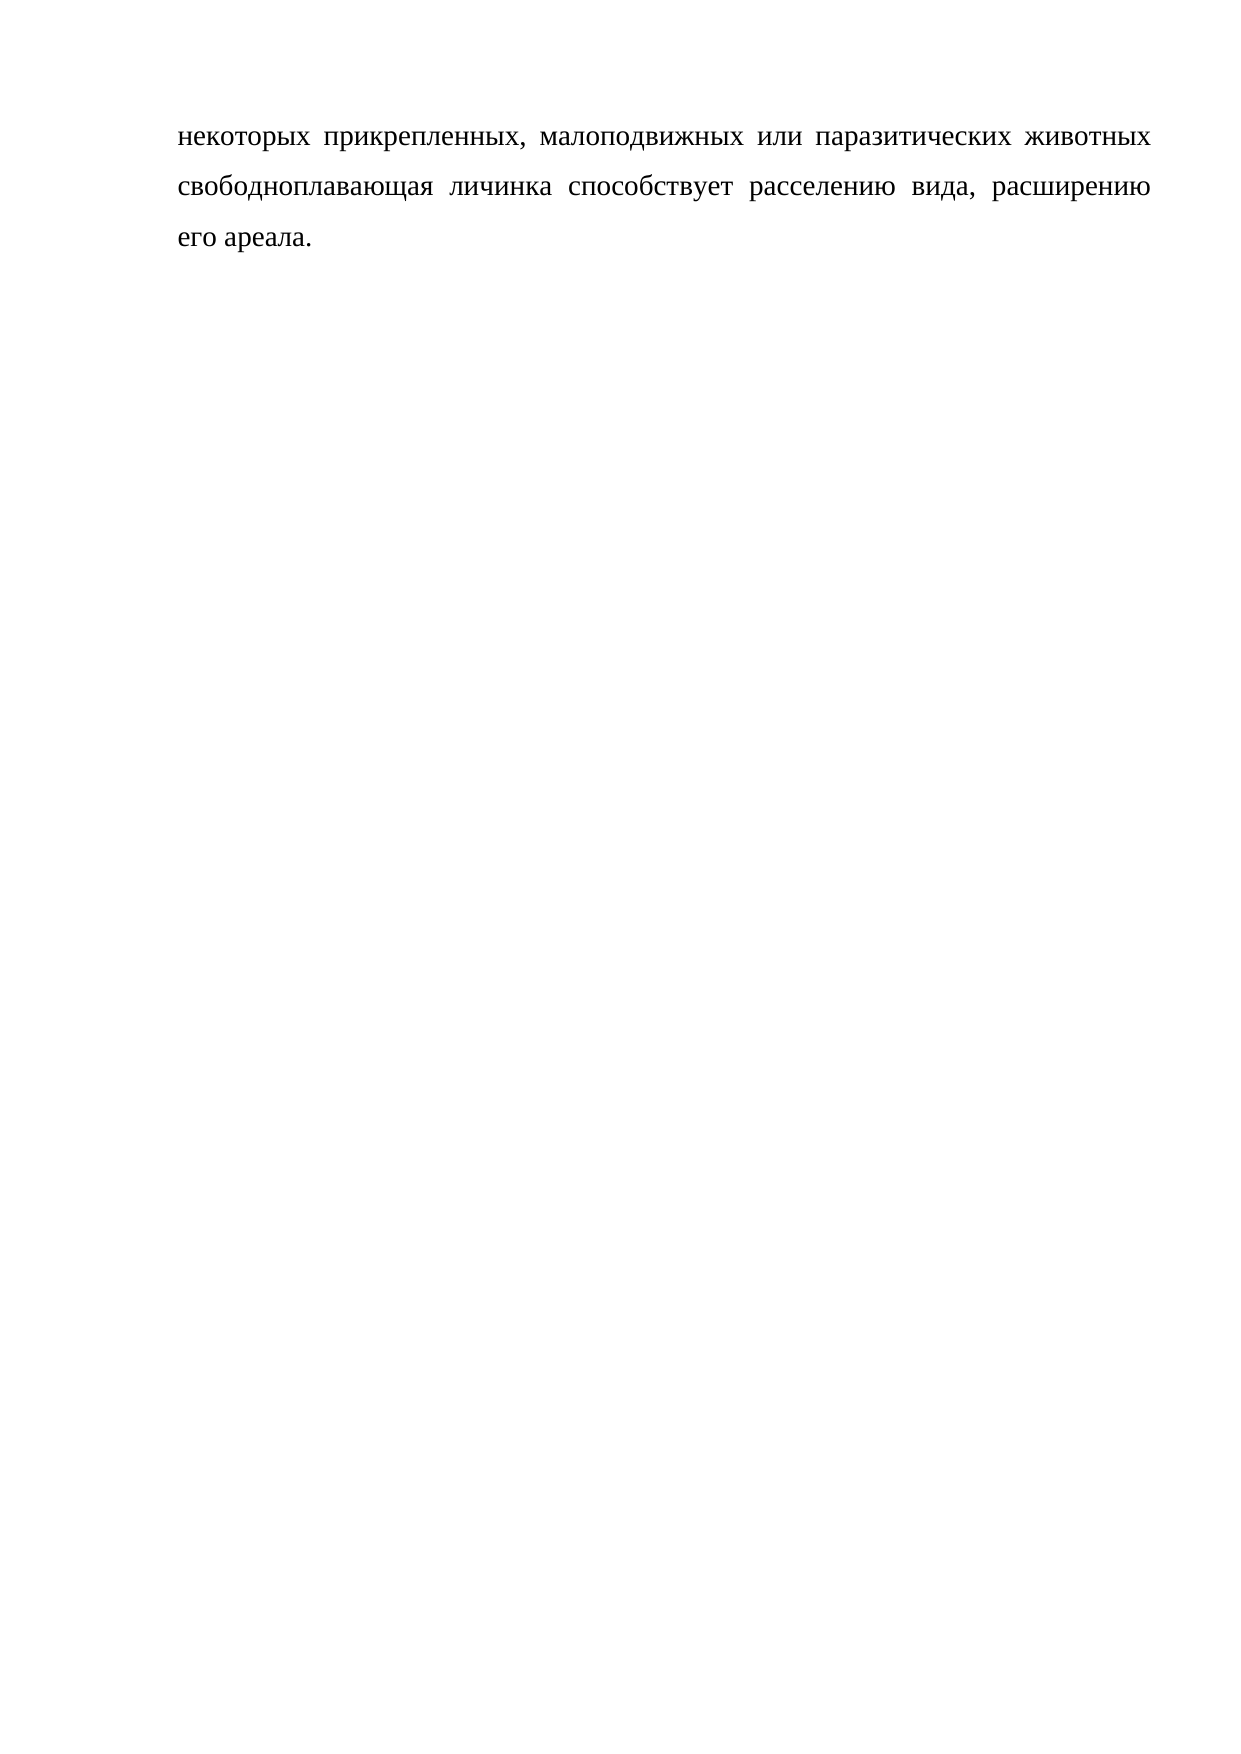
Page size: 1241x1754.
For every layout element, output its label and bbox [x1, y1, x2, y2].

text [177, 118, 1152, 252]
